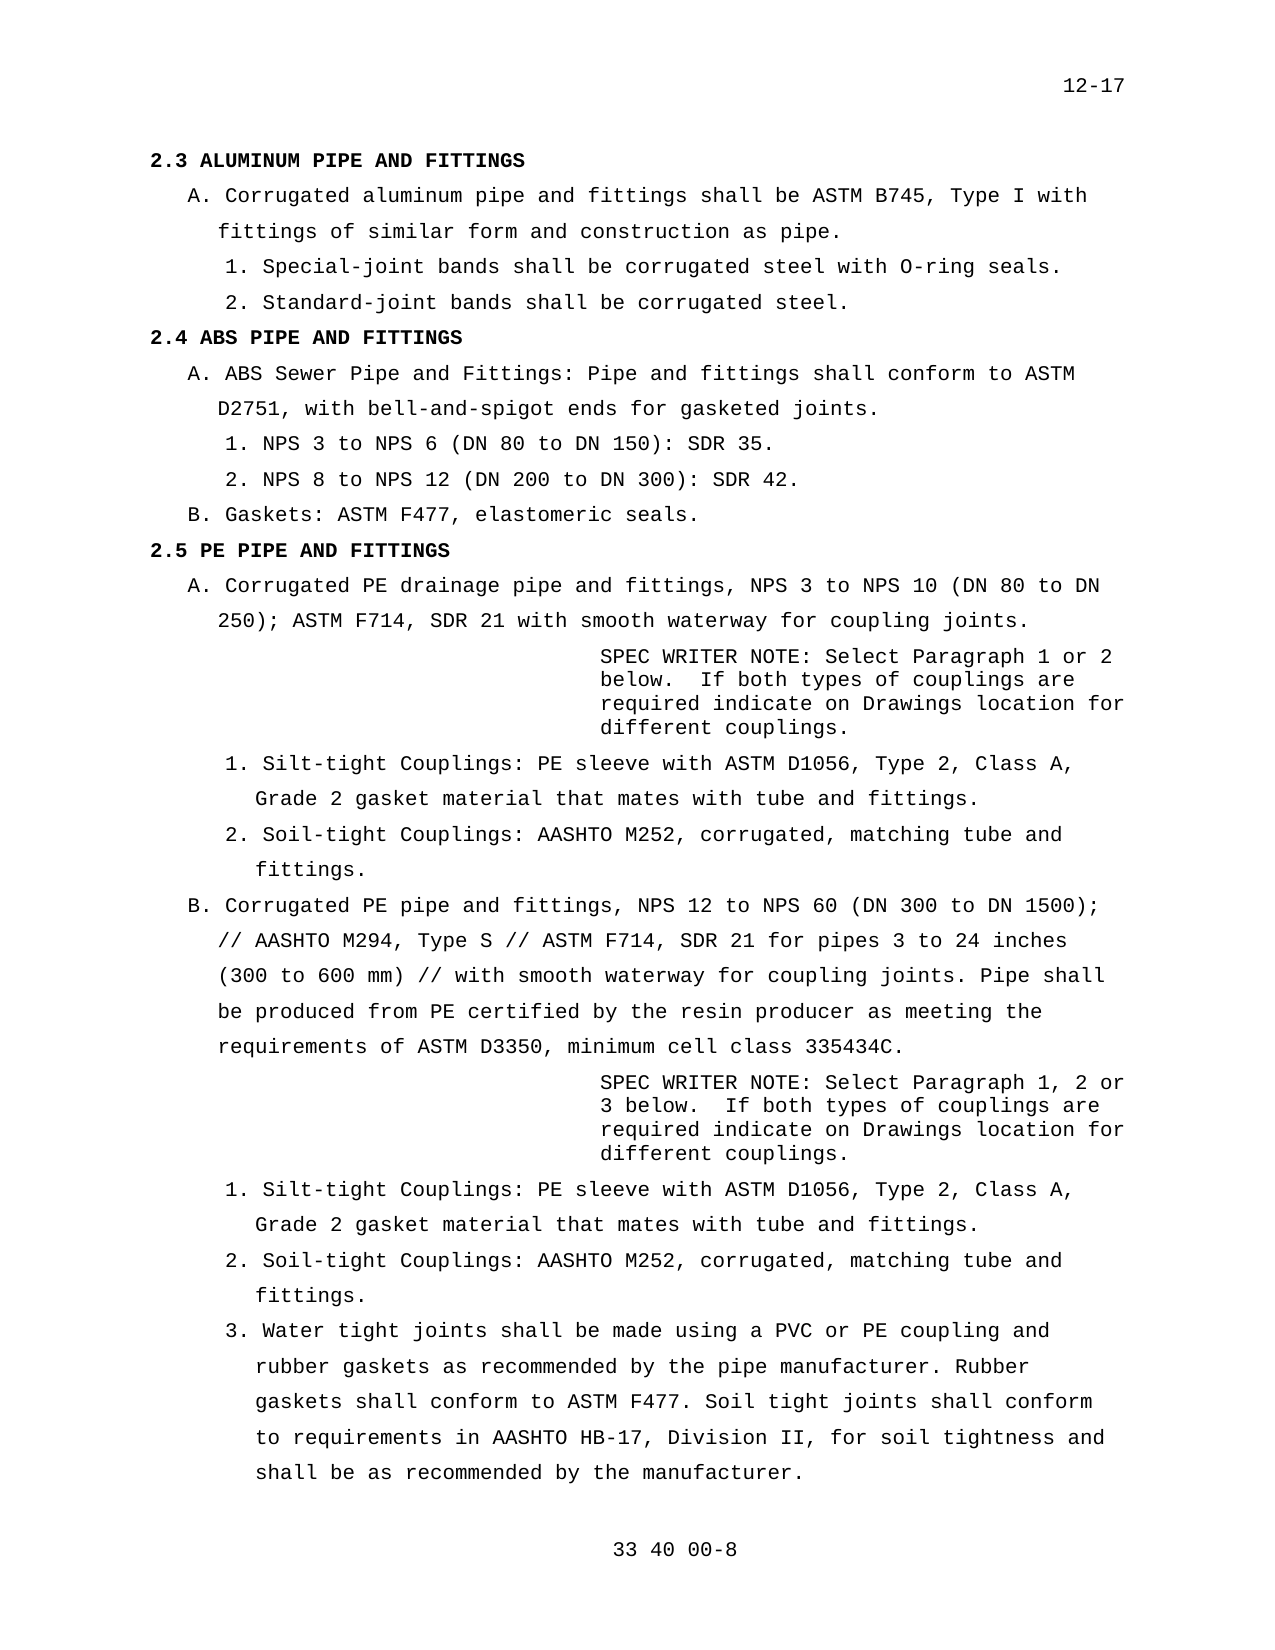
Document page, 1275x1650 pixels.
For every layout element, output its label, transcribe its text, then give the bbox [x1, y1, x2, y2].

text Soil-tight Couplings: AASHTO M252, corrugated, matching tube and fittings. [225, 824, 1125, 883]
text SPEC WRITER NOTE: Select Paragraph 1, 2 or 3 below. If both types of couplings are required indicate on Drawings location for different couplings. [600, 1072, 1125, 1166]
text Aluminum Pipe And Fittings [150, 150, 1125, 174]
text NPS 8 to NPS 12 (DN 200 to DN 300): SDR 42. [225, 469, 1125, 492]
text PE Pipe And Fittings [150, 539, 1125, 563]
text Water tight joints shall be made using a PVC or PE coupling and rubber gaskets as recommended by the pipe manufacturer. Rubber gaskets shall conform to ASTM F477. Soil tight joints shall conform to requirements in AASHTO HB-17, Division II, for soil tightness and shall be as recommended by the manufacturer. [225, 1320, 1125, 1486]
text Corrugated PE drainage pipe and fittings, NPS 3 to NPS 10 (DN 80 to DN 250); ASTM F714, SDR 21 with smooth waterway for coupling joints. [187, 575, 1125, 634]
text Special-joint bands shall be corrugated steel with O-ring seals. [225, 256, 1125, 280]
text NPS 3 to NPS 6 (DN 80 to DN 150): SDR 35. [225, 433, 1125, 457]
text Soil-tight Couplings: AASHTO M252, corrugated, matching tube and fittings. [225, 1249, 1125, 1309]
text Silt-tight Couplings: PE sleeve with ASTM D1056, Type 2, Class A, Grade 2 gasket material that mates with tube and fittings. [225, 1179, 1125, 1238]
text SPEC WRITER NOTE: Select Paragraph 1 or 2 below. If both types of couplings are required indicate on Drawings location for different couplings. [600, 646, 1125, 740]
text ABS Sewer Pipe and Fittings: Pipe and fittings shall conform to ASTM D2751, with bell-and-spigot ends for gasketed joints. [187, 362, 1125, 422]
text Standard-joint bands shall be corrugated steel. [225, 292, 1125, 315]
text Gaskets: ASTM F477, elastomeric seals. [187, 504, 1125, 528]
text Abs Pipe And Fittings [150, 327, 1125, 351]
text Corrugated PE pipe and fittings, NPS 12 to NPS 60 (DN 300 to DN 1500); // AASHTO M294, Type S // ASTM F714, SDR 21 for pipes 3 to 24 inches (300 to 600 mm) // with smooth waterway for coupling joints. Pipe shall be produced from PE certified by the resin producer as meeting the requirements of ASTM D3350, minimum cell class 335434C. [187, 894, 1125, 1060]
text Silt-tight Couplings: PE sleeve with ASTM D1056, Type 2, Class A, Grade 2 gasket material that mates with tube and fittings. [225, 753, 1125, 812]
text Corrugated aluminum pipe and fittings shall be ASTM B745, Type I with fittings of similar form and construction as pipe. [187, 185, 1125, 244]
